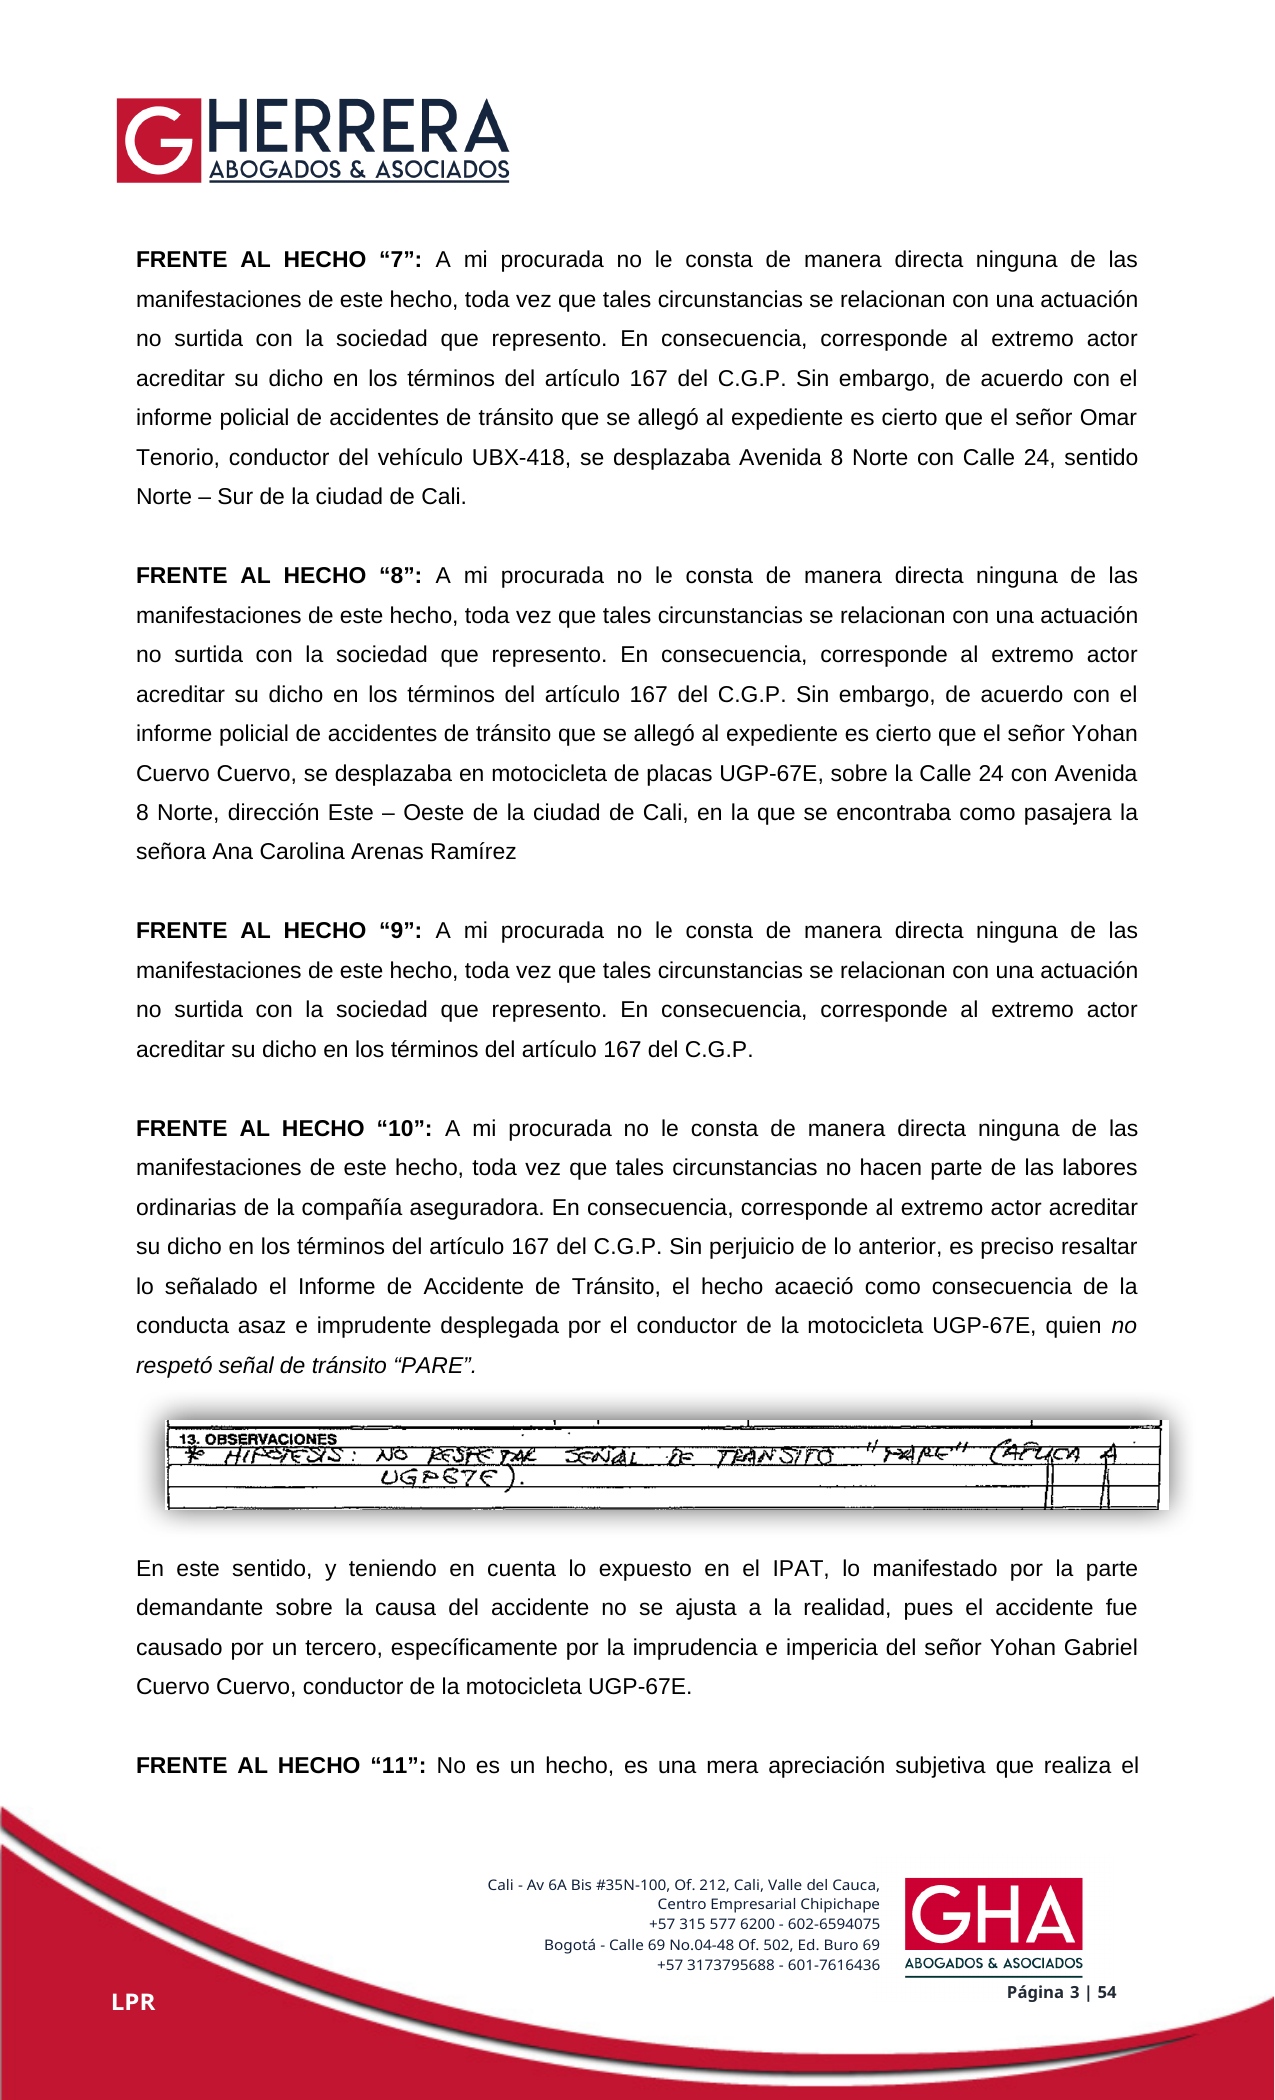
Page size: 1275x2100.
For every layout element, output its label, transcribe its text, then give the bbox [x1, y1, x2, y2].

text FRENTE AL HECHO “8”: A mi procurada no le consta de manera directa ninguna de las manifestaciones de este hecho, toda vez que tales circunstancias se relacionan con una actuación no surtida con la sociedad que represento. En consecuencia, corresponde al extremo actor acreditar su dicho en los términos del artículo 167 del C.G.P. Sin embargo, de acuerdo con el informe policial de accidentes de tránsito que se allegó al expediente es cierto que el señor Yohan Cuervo Cuervo, se desplazaba en motocicleta de placas UGP-67E, sobre la Calle 24 con Avenida 8 Norte, dirección Este – Oeste de la ciudad de Cali, en la que se encontraba como pasajera la señora Ana Carolina Arenas Ramírez [136, 562, 1139, 865]
text FRENTE AL HECHO “9”: A mi procurada no le consta de manera directa ninguna de las manifestaciones de este hecho, toda vez que tales circunstancias se relacionan con una actuación no surtida con la sociedad que represento. En consecuencia, corresponde al extremo actor acreditar su dicho en los términos del artículo 167 del C.G.P. [136, 917, 1139, 1062]
text En este sentido, y teniendo en cuenta lo expuesto en el IPAT, lo manifestado por la parte demandante sobre la causa del accidente no se ajusta a la realidad, pues el accidente fue causado por un tercero, específicamente por la imprudencia e impericia del señor Yohan Gabriel Cuervo Cuervo, conductor de la motocicleta UGP-67E. [136, 1555, 1139, 1699]
picture [96, 75, 529, 206]
picture [165, 1420, 1169, 1510]
text FRENTE AL HECHO “10”: A mi procurada no le consta de manera directa ninguna de las manifestaciones de este hecho, toda vez que tales circunstancias no hacen parte de las labores ordinarias de la compañía aseguradora. En consecuencia, corresponde al extremo actor acreditar su dicho en los términos del artículo 167 del C.G.P. Sin perjuicio de lo anterior, es preciso resaltar lo señalado el Informe de Accidente de Tránsito, el hecho acaeció como consecuencia de la conducta asaz e imprudente desplegada por el conductor de la motocicleta UGP-67E, quien no respetó señal de tránsito “PARE”. [136, 1115, 1139, 1378]
text FRENTE AL HECHO “7”: A mi procurada no le consta de manera directa ninguna de las manifestaciones de este hecho, toda vez que tales circunstancias se relacionan con una actuación no surtida con la sociedad que represento. En consecuencia, corresponde al extremo actor acreditar su dicho en los términos del artículo 167 del C.G.P. Sin embargo, de acuerdo con el informe policial de accidentes de tránsito que se allegó al expediente es cierto que el señor Omar Tenorio, conductor del vehículo UBX-418, se desplazaba Avenida 8 Norte con Calle 24, sentido Norte – Sur de la ciudad de Cali. [136, 246, 1139, 509]
picture [0, 1793, 1275, 2100]
